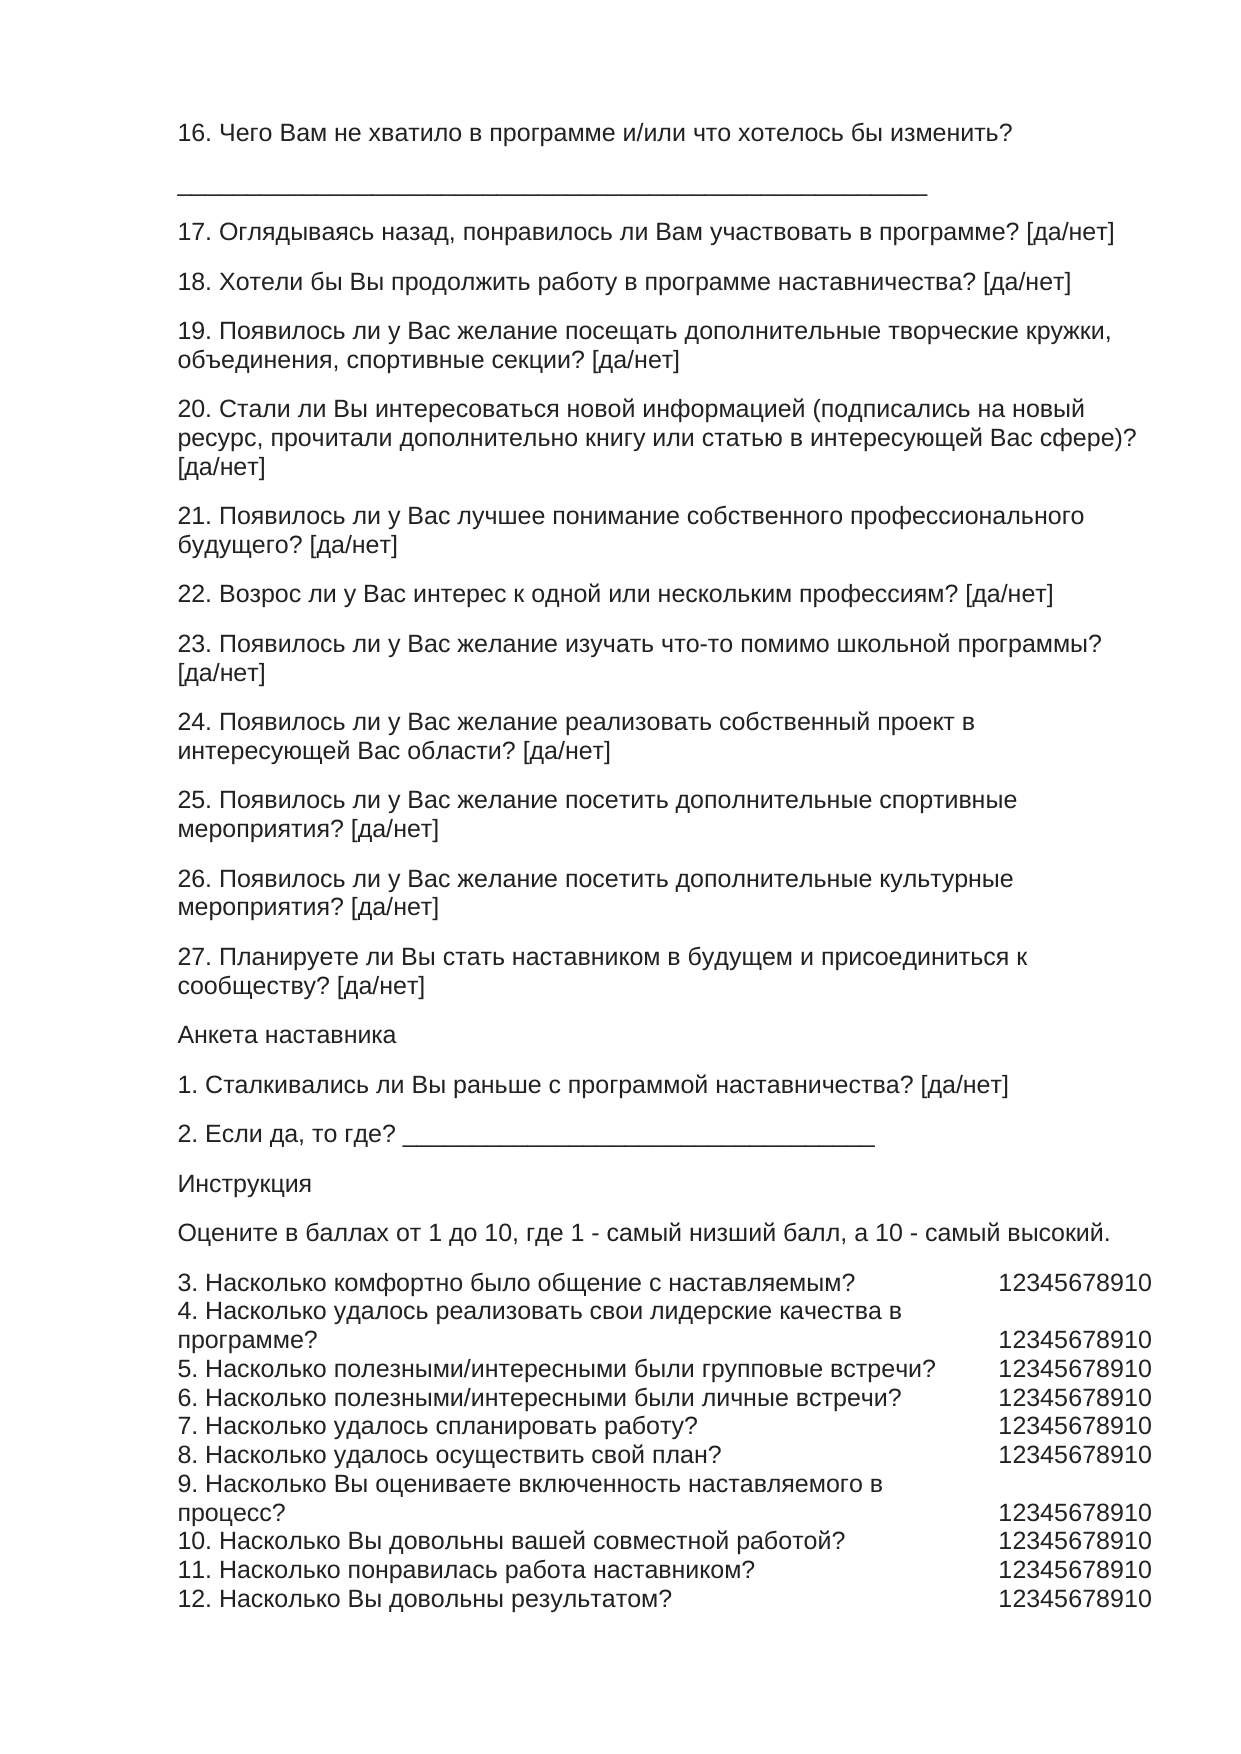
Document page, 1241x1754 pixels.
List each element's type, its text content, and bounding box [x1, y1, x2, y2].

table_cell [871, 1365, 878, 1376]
text 21. Появилось ли у Вас лучшее понимание собственного профессионального будущего? [да/нет] [177, 501, 1152, 559]
text 25. Появилось ли у Вас желание посетить дополнительные спортивные мероприятия? [да/нет] [177, 785, 1152, 843]
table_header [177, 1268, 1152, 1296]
text 23. Появилось ли у Вас желание изучать что-то помимо школьной программы? [да/нет] [177, 629, 1152, 686]
text Оцените в баллах от 1 до 10, где 1 - самый низший балл, а 10 - самый высокий. [177, 1218, 1152, 1247]
text 1. Сталкивались ли Вы раньше с программой наставничества? [да/нет] [177, 1069, 1152, 1098]
text 27. Планируете ли Вы стать наставником в будущем и присоединиться к сообществу? [да/нет] [177, 942, 1152, 999]
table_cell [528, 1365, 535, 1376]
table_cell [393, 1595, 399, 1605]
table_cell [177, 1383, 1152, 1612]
text 24. Появилось ли у Вас желание реализовать собственный проект в интересующей Вас области? [да/нет] [177, 707, 1152, 765]
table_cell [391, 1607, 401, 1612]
text 19. Появилось ли у Вас желание посещать дополнительные творческие кружки, объединения, спортивные секции? [да/нет] [177, 316, 1152, 373]
text 20. Стали ли Вы интересоваться новой информацией (подписались на новый ресурс, прочитали дополнительно книгу или статью в интересующей Вас сфере)? [да/нет] [177, 394, 1152, 481]
text 16. Чего Вам не хватило в программе и/или что хотелось бы изменить? [177, 118, 1152, 147]
text 22. Возрос ли у Вас интерес к одной или нескольким профессиям? [да/нет] [177, 579, 1152, 608]
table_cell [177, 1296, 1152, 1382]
text Анкета наставника [177, 1020, 1152, 1049]
text 26. Появилось ли у Вас желание посетить дополнительные культурные мероприятия? [да/нет] [177, 864, 1152, 921]
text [177, 168, 1152, 196]
text 18. Хотели бы Вы продолжить работу в программе наставничества? [да/нет] [177, 267, 1152, 295]
text 2. Если да, то где? __________________________________ [177, 1119, 1152, 1148]
text Инструкция [177, 1168, 1152, 1197]
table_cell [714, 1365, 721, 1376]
text 17. Оглядываясь назад, понравилось ли Вам участвовать в программе? [да/нет] [177, 217, 1152, 246]
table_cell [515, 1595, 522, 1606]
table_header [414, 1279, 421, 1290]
